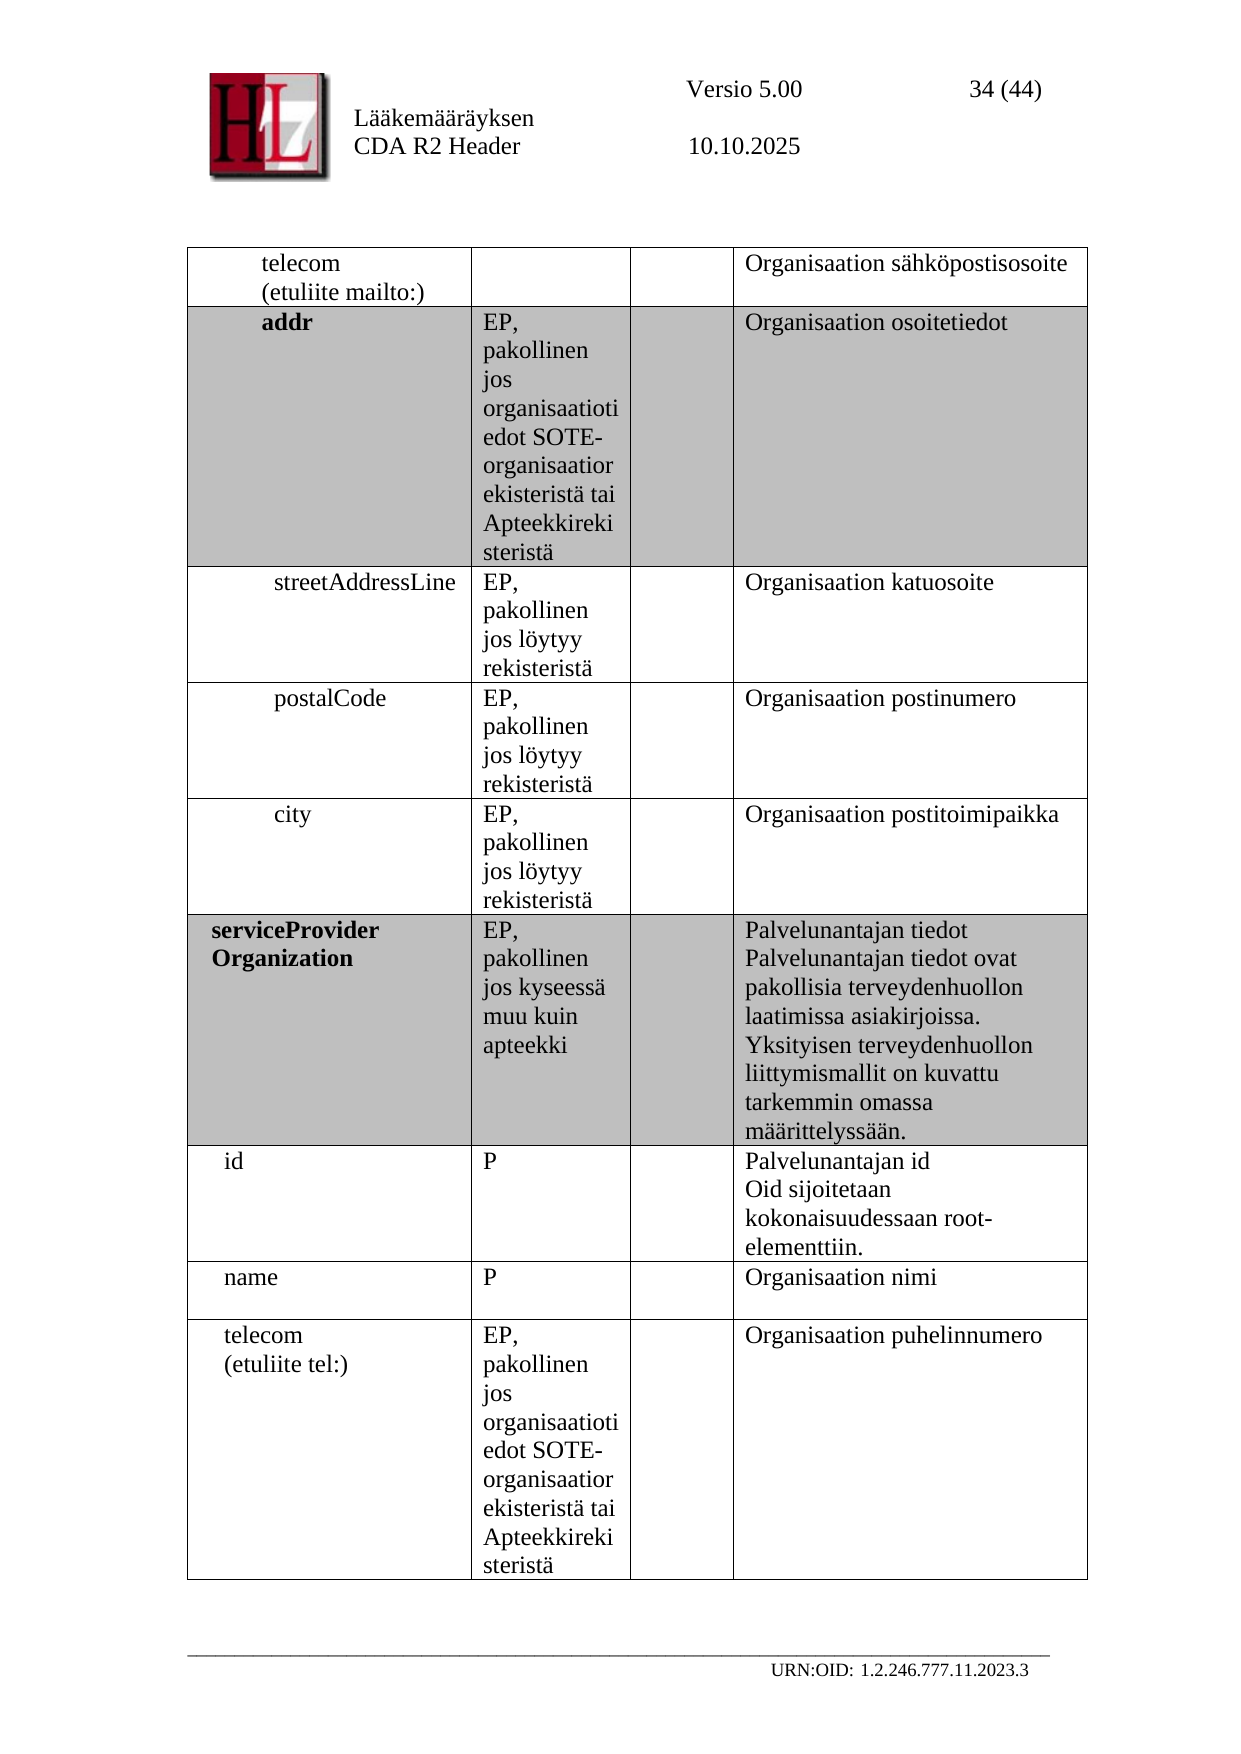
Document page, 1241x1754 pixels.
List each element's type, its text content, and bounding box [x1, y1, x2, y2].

table_cell addr [188, 307, 471, 566]
table_cell Palvelunantajan id Oid sijoitetaan kokonaisuudessaan root-elementtiin. [734, 1146, 1087, 1261]
table_cell [631, 248, 733, 306]
table_cell [631, 1320, 733, 1579]
table_cell [631, 1146, 733, 1261]
table_cell EP, pakollinen jos kyseessä muu kuin apteekki [472, 915, 630, 1145]
table_cell [631, 307, 733, 566]
table_cell Organisaation sähköpostisosoite [734, 248, 1087, 306]
table_cell Organisaation puhelinnumero [734, 1320, 1087, 1579]
table_cell Organisaation nimi [734, 1262, 1087, 1319]
table_cell P [472, 1146, 630, 1261]
table_cell EP, pakollinen jos organisaatiotiedot SOTE-organisaatiorekisteristä tai Apteekkirekisteristä [472, 307, 630, 566]
table_cell [631, 683, 733, 798]
table_cell name [188, 1262, 471, 1319]
table_cell Organisaation postinumero [734, 683, 1087, 798]
table_cell EP, pakollinen jos organisaatiotiedot SOTE-organisaatiorekisteristä tai Apteekkirekisteristä [472, 1320, 630, 1579]
picture [209, 73, 332, 182]
table_cell [631, 567, 733, 682]
table_cell Organisaation postitoimipaikka [734, 799, 1087, 914]
table_cell [472, 248, 630, 306]
table_cell Organisaation katuosoite [734, 567, 1087, 682]
table_cell telecom (etuliite mailto:) [188, 248, 471, 306]
table_cell EP, pakollinen jos löytyy rekisteristä [472, 683, 630, 798]
table_cell city [188, 799, 471, 914]
table_cell serviceProvider Organization [188, 915, 471, 1145]
table_cell [631, 1262, 733, 1319]
table_cell P [472, 1262, 630, 1319]
table_cell [631, 799, 733, 914]
table_cell EP, pakollinen jos löytyy rekisteristä [472, 567, 630, 682]
table_cell id [188, 1146, 471, 1261]
table_cell Palvelunantajan tiedot Palvelunantajan tiedot ovat pakollisia terveydenhuollon laatimissa asiakirjoissa. Yksityisen terveydenhuollon liittymismallit on kuvattu tarkemmin omassa määrittelyssään. [734, 915, 1087, 1145]
table_cell [631, 915, 733, 1145]
table_cell streetAddressLine [188, 567, 471, 682]
table_cell Organisaation osoitetiedot [734, 307, 1087, 566]
table_cell telecom (etuliite tel:) [188, 1320, 471, 1579]
table_cell postalCode [188, 683, 471, 798]
table_cell EP, pakollinen jos löytyy rekisteristä [472, 799, 630, 914]
